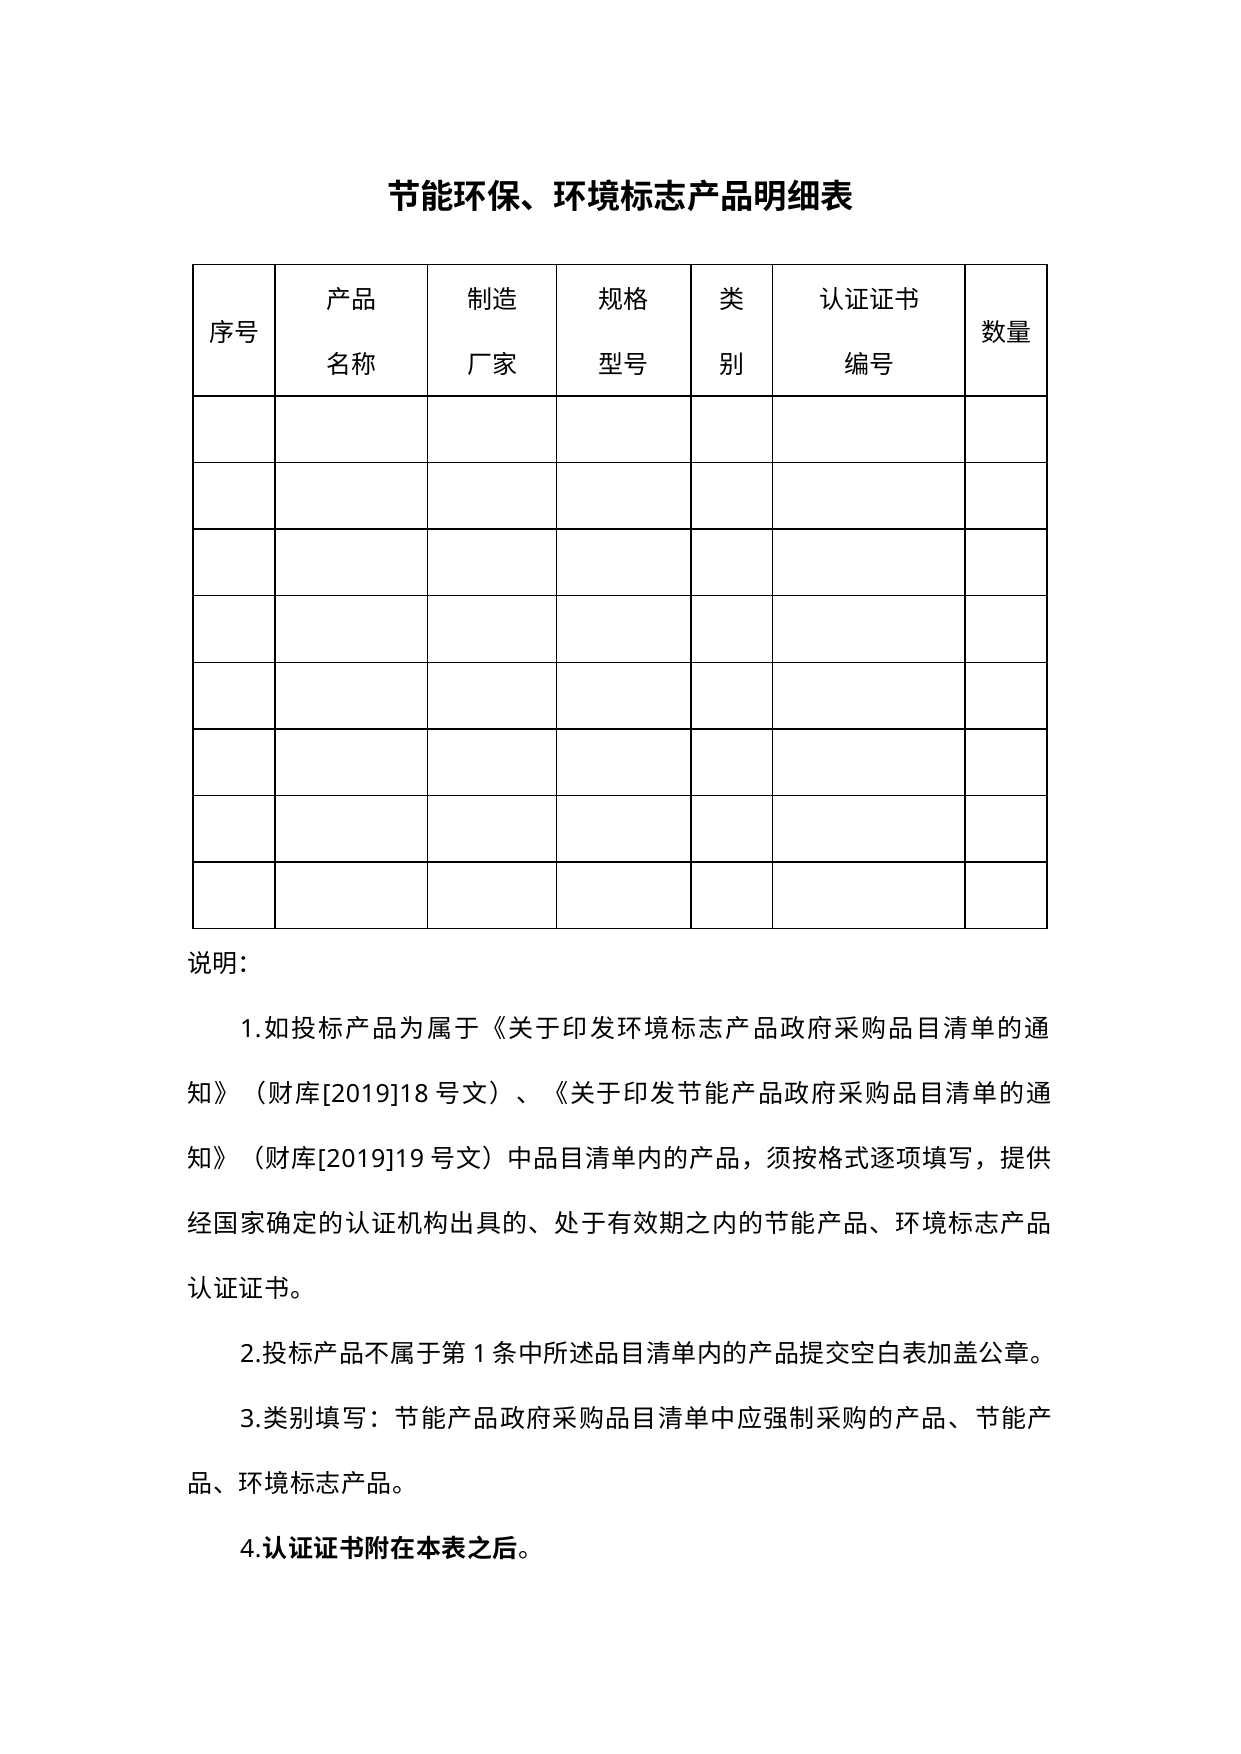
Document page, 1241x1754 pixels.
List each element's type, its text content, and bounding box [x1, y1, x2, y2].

table_cell [557, 463, 690, 528]
table_cell [692, 463, 772, 528]
table_header 认证证书 编号 [773, 265, 964, 395]
table_cell [557, 730, 690, 794]
table_cell [276, 596, 427, 661]
table_cell [966, 530, 1046, 595]
table_cell [692, 863, 772, 928]
table_cell [557, 796, 690, 861]
table_header 类 别 [692, 265, 772, 395]
table_cell [557, 596, 690, 661]
text 节能环保、环境标志产品明细表 [187, 162, 1053, 227]
table_cell [276, 730, 427, 794]
table_cell [773, 463, 964, 528]
table_cell [966, 863, 1046, 928]
table_cell [966, 397, 1046, 462]
table_cell [194, 596, 274, 661]
table_header 数量 [966, 265, 1046, 395]
text 4.认证证书附在本表之后。 [187, 1514, 1053, 1579]
table_cell [692, 663, 772, 728]
table_cell [966, 463, 1046, 528]
table_header 产品 名称 [276, 265, 427, 395]
text 1.如投标产品为属于《关于印发环境标志产品政府采购品目清单的通知》（财库[2019]18号文）、《关于印发节能产品政府采购品目清单的通知》（财库[2019]19号文）中品目清单内的产品，须按格式逐项填写，提供经国家确定的认证机构出具的、处于有效期之内的节能产品、环境标志产品认证证书。 [187, 994, 1053, 1319]
table_cell [966, 596, 1046, 661]
table_cell [194, 463, 274, 528]
table_cell [557, 530, 690, 595]
table_cell [276, 796, 427, 861]
table_cell [194, 663, 274, 728]
table_header 序号 [194, 265, 274, 395]
table_cell [194, 730, 274, 794]
table_cell [428, 796, 556, 861]
table_cell [428, 397, 556, 462]
table_cell [194, 530, 274, 595]
table_cell [428, 863, 556, 928]
table_cell [557, 863, 690, 928]
table_cell [773, 730, 964, 794]
table_cell [194, 863, 274, 928]
table_cell [773, 530, 964, 595]
table_cell [276, 530, 427, 595]
table_cell [773, 663, 964, 728]
table_cell [773, 596, 964, 661]
text 2.投标产品不属于第1条中所述品目清单内的产品提交空白表加盖公章。 [187, 1319, 1053, 1384]
table_cell [557, 663, 690, 728]
table_cell [692, 730, 772, 794]
table_cell [557, 397, 690, 462]
text 3.类别填写：节能产品政府采购品目清单中应强制采购的产品、节能产品、环境标志产品。 [187, 1384, 1053, 1514]
table_cell [428, 530, 556, 595]
table_header 规格 型号 [557, 265, 690, 395]
table_cell [773, 863, 964, 928]
table_cell [428, 730, 556, 794]
table_cell [276, 397, 427, 462]
table_cell [773, 397, 964, 462]
table_cell [966, 663, 1046, 728]
table_cell [966, 730, 1046, 794]
table_cell [194, 397, 274, 462]
table_cell [428, 596, 556, 661]
table_cell [428, 663, 556, 728]
table_cell [276, 463, 427, 528]
table_cell [428, 463, 556, 528]
table_cell [692, 596, 772, 661]
table_cell [692, 796, 772, 861]
table_cell [276, 663, 427, 728]
table_cell [773, 796, 964, 861]
table_cell [692, 530, 772, 595]
table_cell [692, 397, 772, 462]
table_cell [276, 863, 427, 928]
text 说明： [187, 929, 1053, 994]
table_cell [966, 796, 1046, 861]
table_header 制造 厂家 [428, 265, 556, 395]
table_cell [194, 796, 274, 861]
